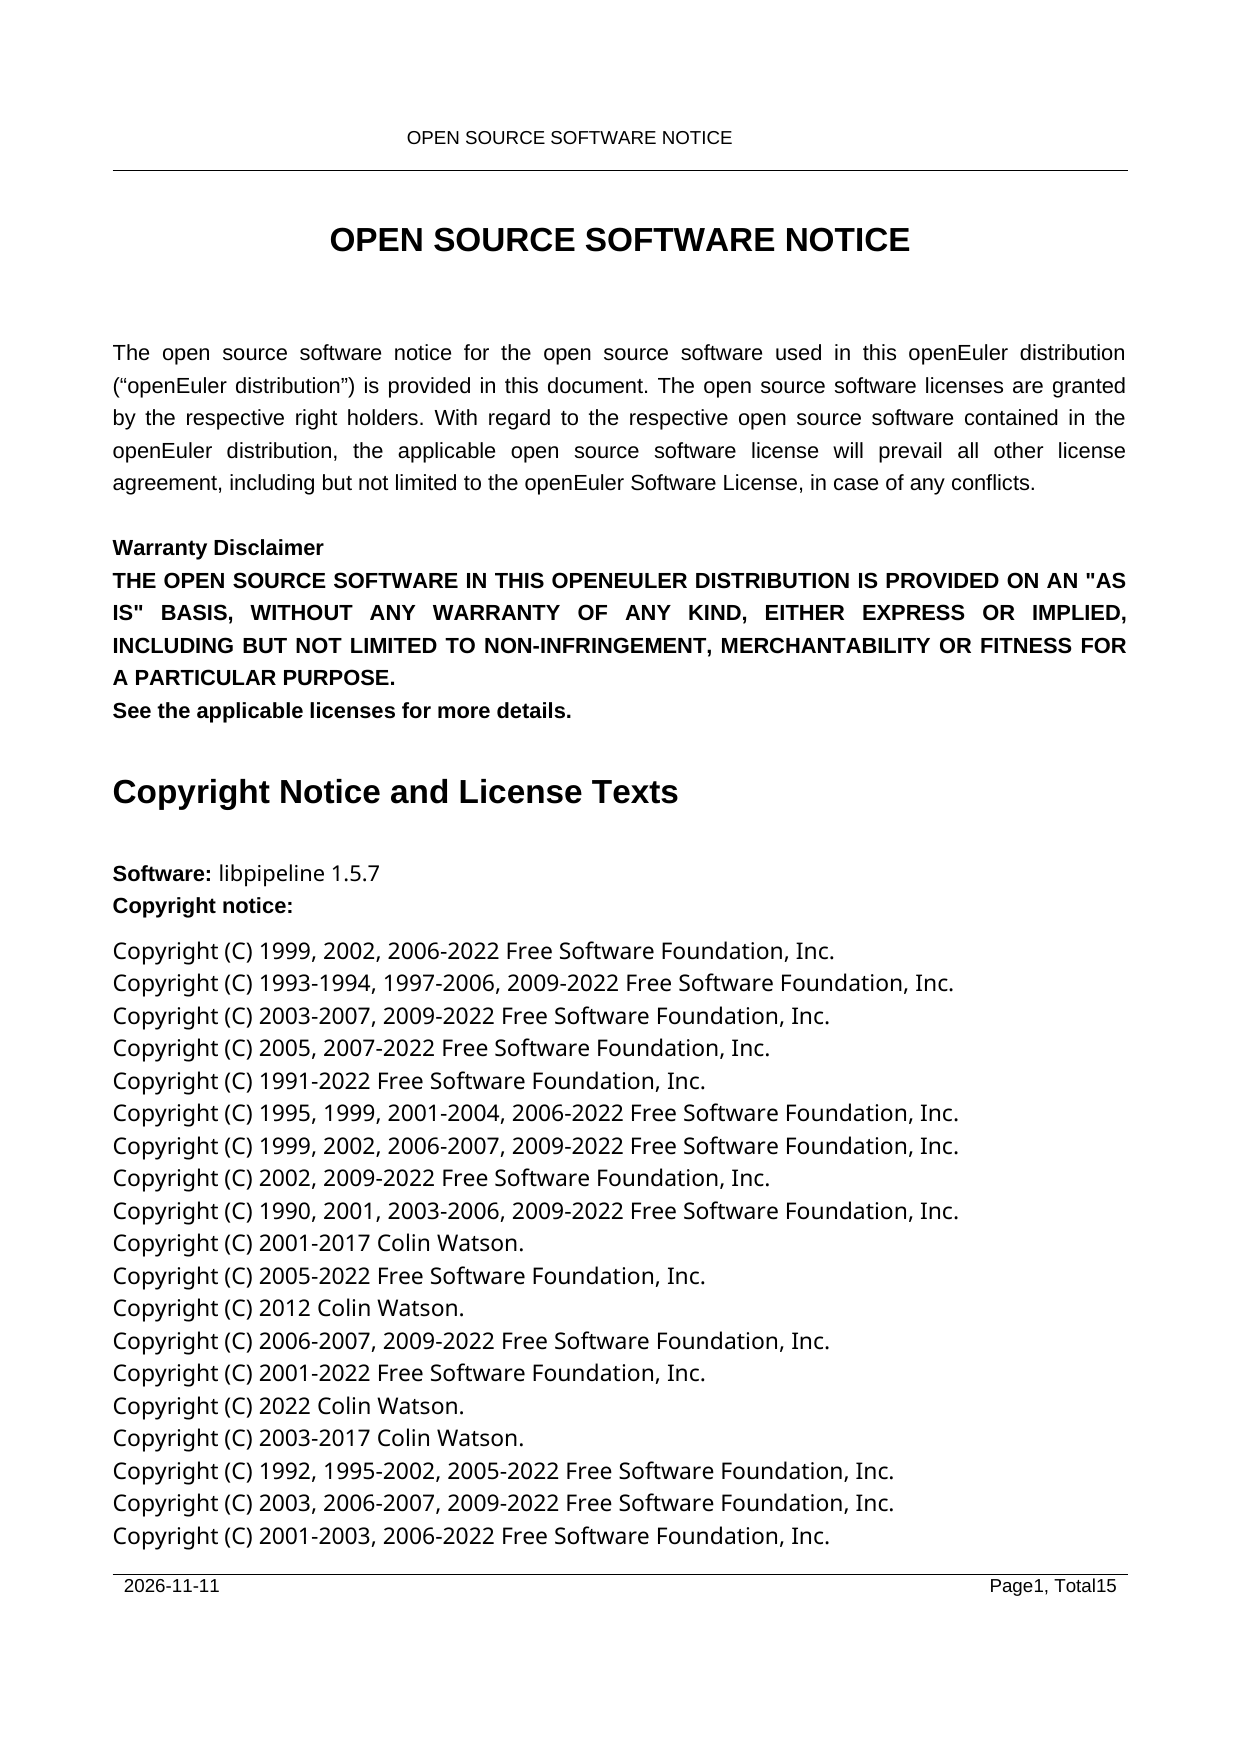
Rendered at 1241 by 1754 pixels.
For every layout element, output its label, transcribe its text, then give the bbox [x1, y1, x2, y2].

text Copyright Notice and License Texts [112, 759, 1128, 824]
text OPEN SOURCE SOFTWARE NOTICE [112, 206, 1128, 271]
text The open source software notice for the open source software used in this openEuler distribution (“openEuler distribution”) is provided in this document. The open source software licenses are granted by the respective right holders. With regard to the respective open source software contained in the openEuler distribution, the applicable open source software license will prevail all other license agreement, including but not limited to the openEuler Software License, in case of any conflicts. [112, 336, 1128, 499]
title Software: libpipeline 1.5.7 [112, 856, 1128, 889]
text THE OPEN SOURCE SOFTWARE IN THIS OPENEULER DISTRIBUTION IS PROVIDED ON AN "AS IS" BASIS, WITHOUT ANY WARRANTY OF ANY KIND, EITHER EXPRESS OR IMPLIED, INCLUDING BUT NOT LIMITED TO NON-INFRINGEMENT, MERCHANTABILITY OR FITNESS FOR A PARTICULAR PURPOSE. See the applicable licenses for more details. [112, 564, 1128, 726]
text Warranty Disclaimer [112, 531, 1128, 564]
text Copyright notice: [112, 889, 1128, 921]
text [112, 934, 1128, 1551]
